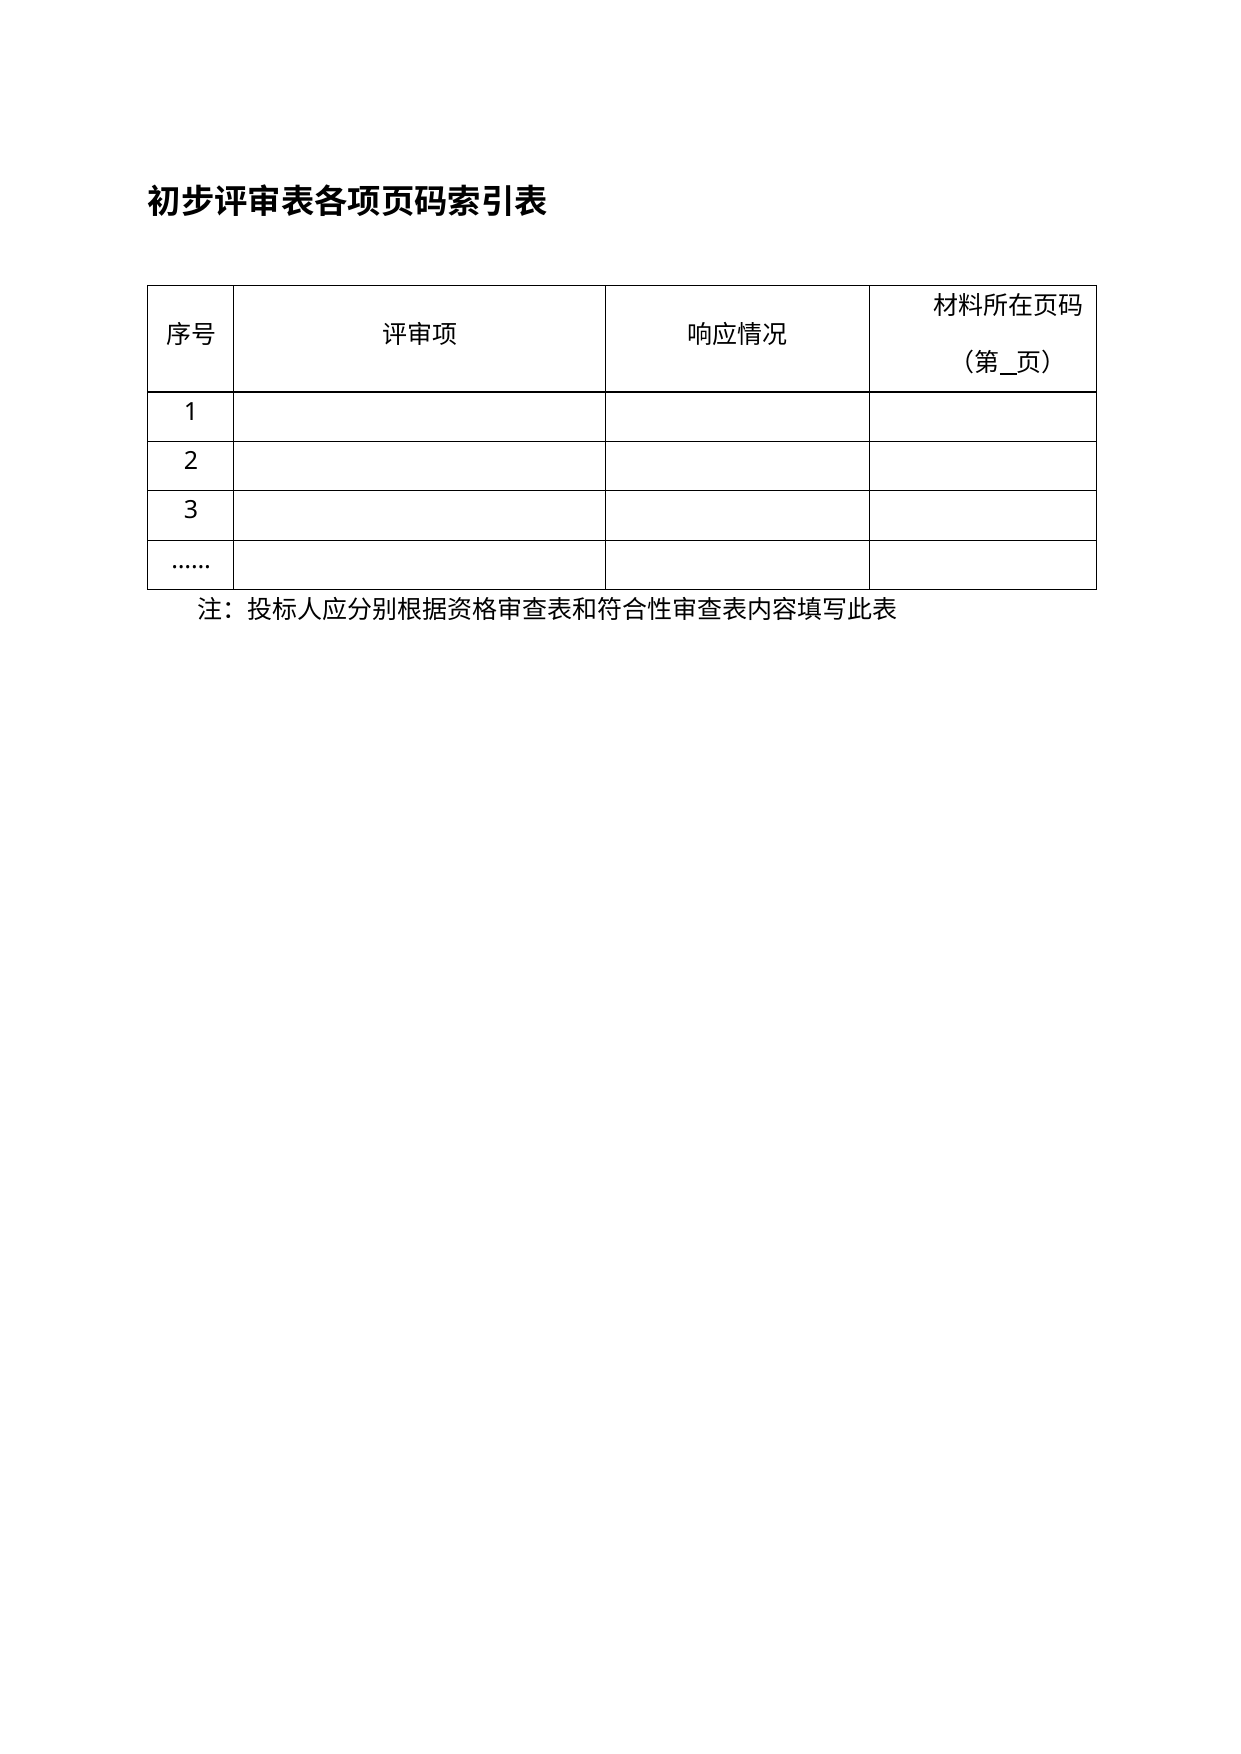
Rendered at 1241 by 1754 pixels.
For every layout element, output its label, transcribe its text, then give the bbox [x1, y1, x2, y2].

table_header 评审项 [234, 286, 605, 391]
table_header 材料所在页码 （第 页） [870, 286, 1096, 391]
text 注：投标人应分别根据资格审查表和符合性审查表内容填写此表 [148, 590, 1092, 626]
table_cell [606, 541, 869, 589]
table_cell [870, 491, 1096, 539]
table_cell [870, 541, 1096, 589]
table_cell [870, 442, 1096, 490]
table_header 响应情况 [606, 286, 869, 391]
table_cell [606, 393, 869, 441]
table_cell 3 [148, 491, 233, 539]
table_cell [234, 541, 605, 589]
table_cell 1 [148, 393, 233, 441]
table_cell [234, 442, 605, 490]
table_cell …… [148, 541, 233, 589]
table_header 序号 [148, 286, 233, 391]
table_cell [234, 393, 605, 441]
subtitle 初步评审表各项页码索引表 [148, 175, 1092, 223]
table_cell [870, 393, 1096, 441]
table_cell [234, 491, 605, 539]
table_cell 2 [148, 442, 233, 490]
table_cell [606, 491, 869, 539]
table_cell [606, 442, 869, 490]
